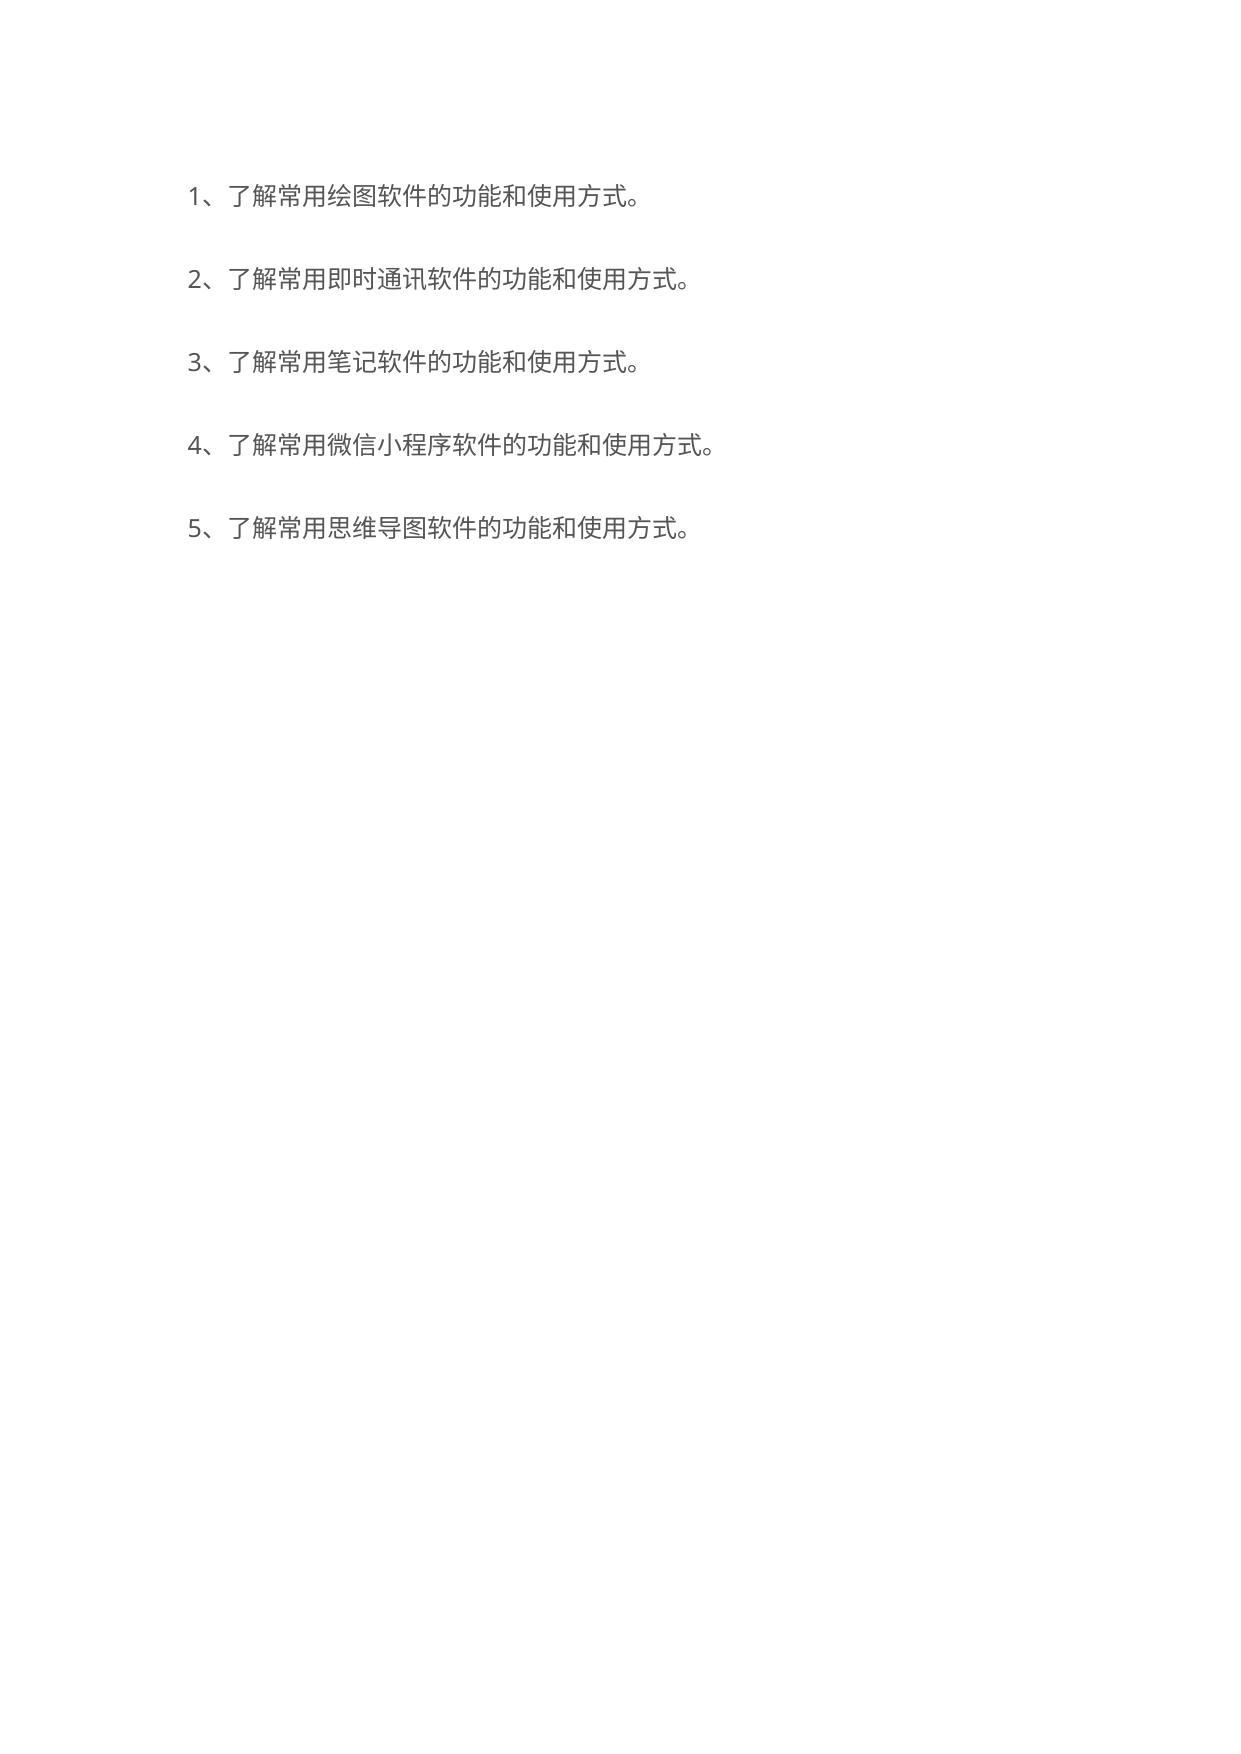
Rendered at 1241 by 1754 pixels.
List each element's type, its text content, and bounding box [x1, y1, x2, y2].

text 4、了解常用微信小程序软件的功能和使用方式。 [187, 411, 1053, 476]
list 1、了解常用绘图软件的功能和使用方式。 [187, 162, 1053, 227]
list 2、了解常用即时通讯软件的功能和使用方式。 [187, 245, 1053, 310]
list 3、了解常用笔记软件的功能和使用方式。 [187, 328, 1053, 393]
text 5、了解常用思维导图软件的功能和使用方式。 [187, 494, 1053, 559]
